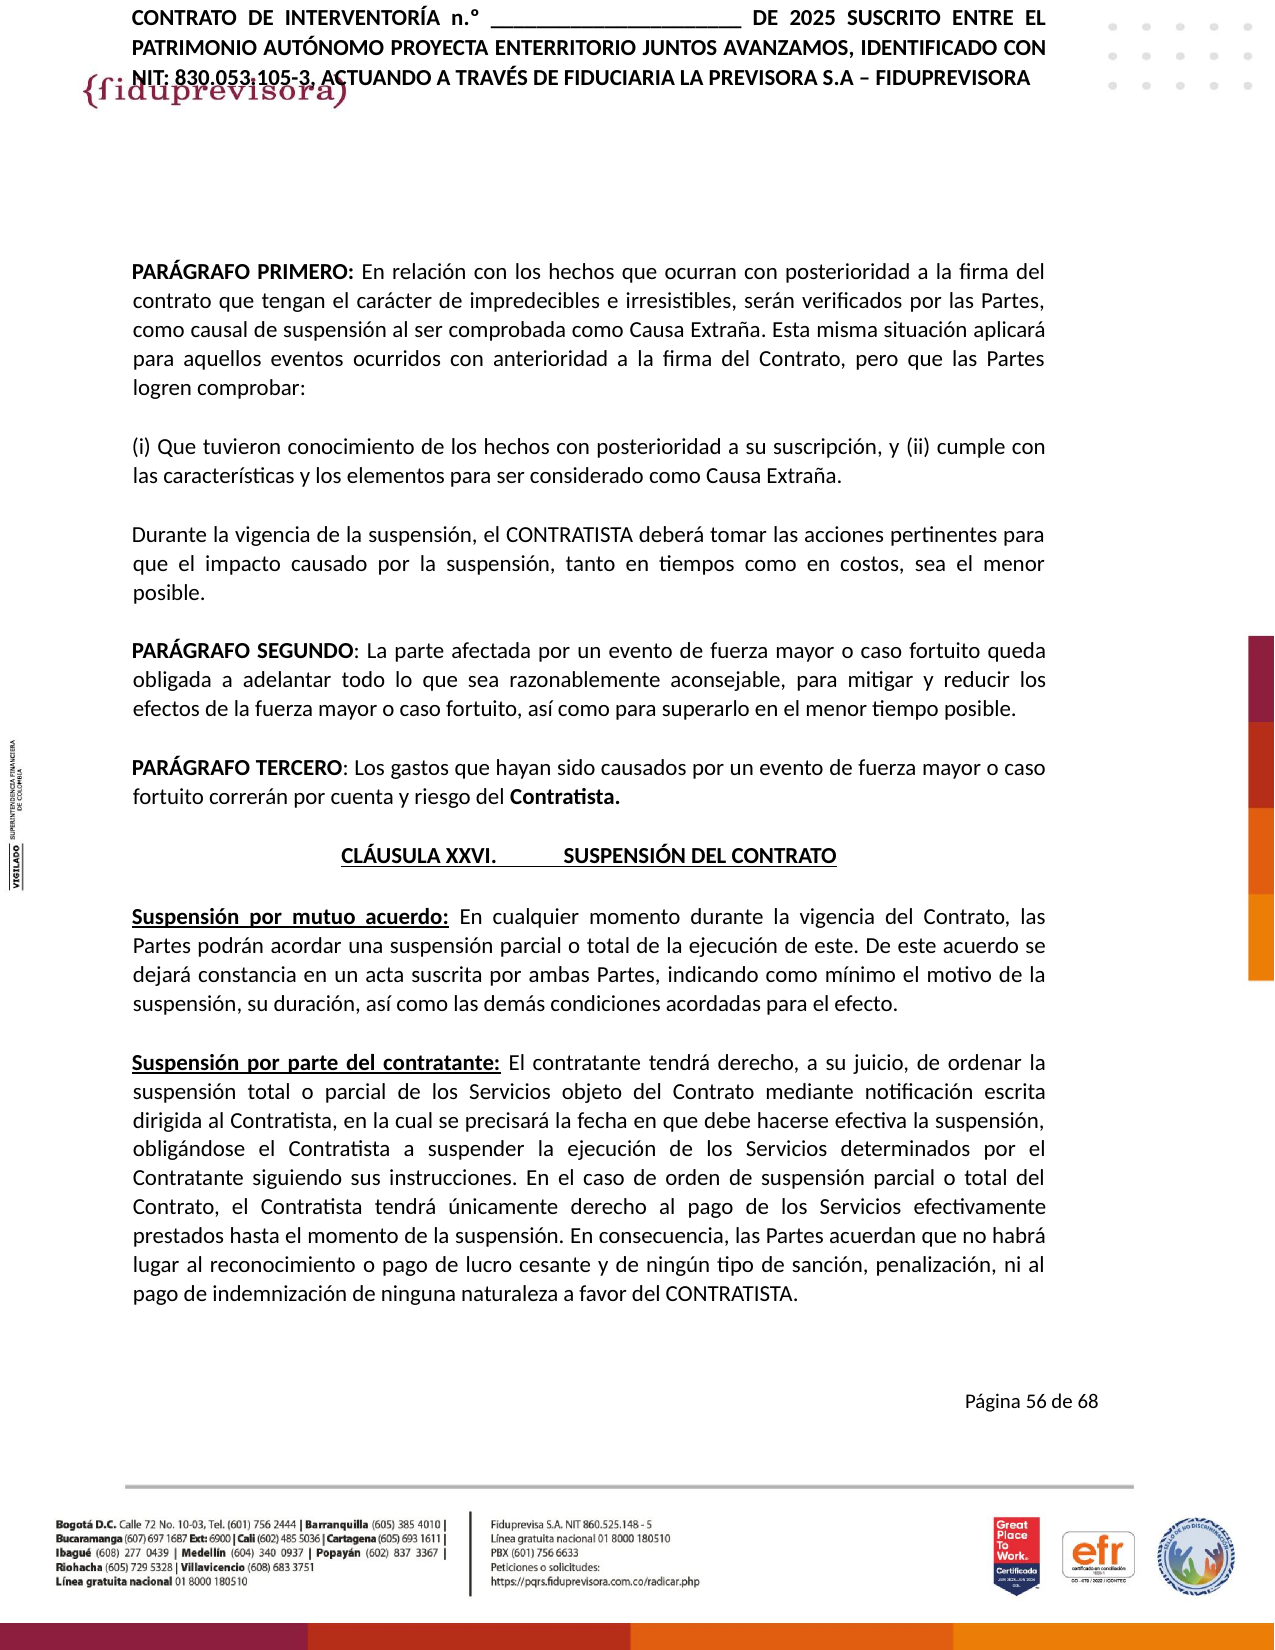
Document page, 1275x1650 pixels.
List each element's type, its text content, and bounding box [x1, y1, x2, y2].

subtitle CLÁUSULA XXVI. SUSPENSIÓN DEL CONTRATO [131, 842, 1047, 870]
text PARÁGRAFO PRIMERO: En relación con los hechos que ocurran con posterioridad a la firma del contrato que tengan el carácter de impredecibles e irresistibles, serán verificados por las Partes, como causal de suspensión al ser comprobada como Causa Extraña. Esta misma situación aplicará para aquellos eventos ocurridos con anterioridad a la firma del Contrato, pero que las Partes logren comprobar: [132, 257, 1047, 401]
text Suspensión por parte del contratante: El contratante tendrá derecho, a su juicio, de ordenar la suspensión total o parcial de los Servicios objeto del Contrato mediante notificación escrita dirigida al Contratista, en la cual se precisará la fecha en que debe hacerse efectiva la suspensión, obligándose el Contratista a suspender la ejecución de los Servicios determinados por el Contratante siguiendo sus instrucciones. En el caso de orden de suspensión parcial o total del Contrato, el Contratista tendrá únicamente derecho al pago de los Servicios efectivamente prestados hasta el momento de la suspensión. En consecuencia, las Partes acuerdan que no habrá lugar al reconocimiento o pago de lucro cesante y de ningún tipo de sanción, penalización, ni al pago de indemnización de ninguna naturaleza a favor del CONTRATISTA. [132, 1048, 1047, 1307]
text Suspensión por mutuo acuerdo: En cualquier momento durante la vigencia del Contrato, las Partes podrán acordar una suspensión parcial o total de la ejecución de este. De este acuerdo se dejará constancia en un acta suscrita por ambas Partes, indicando como mínimo el motivo de la suspensión, su duración, así como las demás condiciones acordadas para el efecto. [132, 902, 1047, 1017]
text PARÁGRAFO TERCERO: Los gastos que hayan sido causados por un evento de fuerza mayor o caso fortuito correrán por cuenta y riesgo del Contratista. [132, 753, 1047, 810]
picture [0, 186, 1274, 1650]
text (i) Que tuvieron conocimiento de los hechos con posterioridad a su suscripción, y (ii) cumple con las características y los elementos para ser considerado como Causa Extraña. [132, 432, 1047, 489]
picture [0, 3, 1274, 143]
text PARÁGRAFO SEGUNDO: La parte afectada por un evento de fuerza mayor o caso fortuito queda obligada a adelantar todo lo que sea razonablemente aconsejable, para mitigar y reducir los efectos de la fuerza mayor o caso fortuito, así como para superarlo en el menor tiempo posible. [132, 636, 1047, 722]
text Durante la vigencia de la suspensión, el CONTRATISTA deberá tomar las acciones pertinentes para que el impacto causado por la suspensión, tanto en tiempos como en costos, sea el menor posible. [132, 520, 1047, 606]
